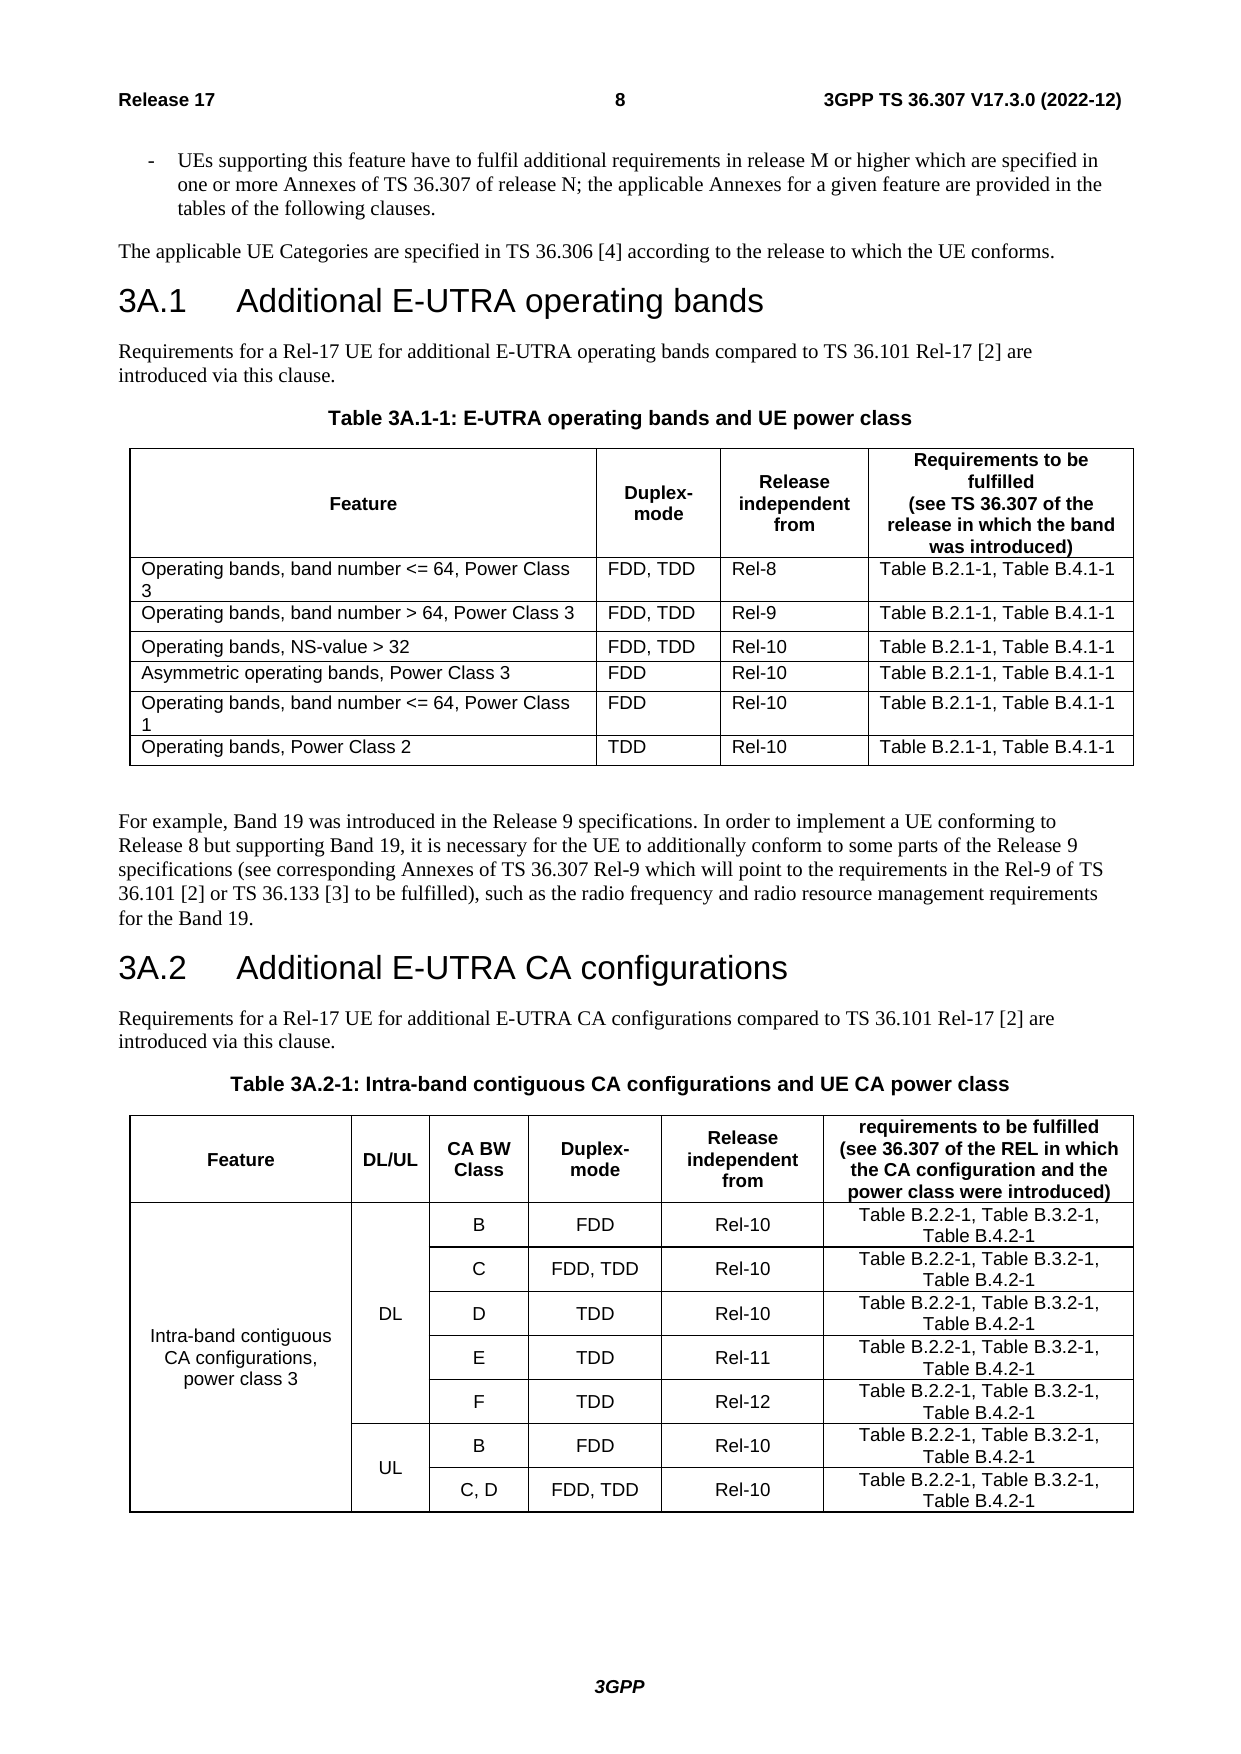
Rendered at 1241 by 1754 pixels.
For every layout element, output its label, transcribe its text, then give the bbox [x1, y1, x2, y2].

text Table 3A.1-1: E-UTRA operating bands and UE power class [118, 405, 1122, 429]
table_cell Rel-10 [662, 1468, 823, 1511]
table_cell Table B.2.1-1, Table B.4.1-1 [869, 558, 1133, 601]
text - UEs supporting this feature have to fulfil additional requirements in release M or higher which are specified in one or more Annexes of TS 36.307 of release N; the applicable Annexes for a given feature are provided in the tables of the following clauses. [148, 148, 1122, 220]
table_cell Intra-band contiguous CA configurations, power class 3 [131, 1203, 351, 1511]
table_cell Rel-8 [721, 558, 868, 601]
table_cell Table B.2.1-1, Table B.4.1-1 [869, 662, 1133, 691]
table_header Release independent from [721, 449, 868, 557]
table_cell Rel-10 [662, 1292, 823, 1335]
table_cell Rel-10 [662, 1203, 823, 1246]
table_cell Rel-10 [662, 1248, 823, 1291]
text For example, Band 19 was introduced in the Release 9 specifications. In order to implement a UE conforming to Release 8 but supporting Band 19, it is necessary for the UE to additionally conform to some parts of the Release 9 specifications (see corresponding Annexes of TS 36.307 Rel-9 which will point to the requirements in the Rel-9 of TS 36.101 [2] or TS 36.133 [3] to be fulfilled), such as the radio frequency and radio resource management requirements for the Band 19. [118, 809, 1122, 929]
table_cell Rel-11 [662, 1336, 823, 1379]
table_cell TDD [529, 1292, 661, 1335]
table_cell Operating bands, band number > 64, Power Class 3 [131, 602, 596, 631]
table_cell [824, 1468, 1133, 1511]
table_cell Operating bands, band number <= 64, Power Class 3 [131, 558, 596, 601]
table_cell C [430, 1248, 528, 1291]
table_header Requirements to be fulfilled (see TS 36.307 of the release in which the band was introduced) [869, 449, 1133, 557]
table_cell UL [352, 1424, 429, 1511]
table_cell Table B.2.2-1, Table B.3.2-1, Table B.4.2-1 [824, 1336, 1133, 1379]
table_cell FDD [529, 1203, 661, 1246]
table_header Duplex-mode [597, 449, 720, 557]
text Requirements for a Rel-17 UE for additional E-UTRA operating bands compared to TS 36.101 Rel-17 [2] are introduced via this clause. [118, 338, 1122, 387]
table_cell E [430, 1336, 528, 1379]
table_header Duplex-mode [529, 1116, 661, 1202]
table_cell FDD, TDD [597, 632, 720, 661]
table_cell DL [352, 1203, 429, 1423]
text Requirements for a Rel-17 UE for additional E-UTRA CA configurations compared to TS 36.101 Rel-17 [2] are introduced via this clause. [118, 1005, 1122, 1053]
table_cell FDD [529, 1424, 661, 1467]
table_cell Table B.2.1-1, Table B.4.1-1 [869, 736, 1133, 765]
text The applicable UE Categories are specified in TS 36.306 [4] according to the release to which the UE conforms. [118, 238, 1122, 263]
table_cell Table B.2.1-1, Table B.4.1-1 [869, 632, 1133, 661]
table_cell FDD [597, 662, 720, 691]
table_cell Table B.2.2-1, Table B.3.2-1, Table B.4.2-1 [824, 1292, 1133, 1335]
table_header DL/UL [352, 1116, 429, 1202]
table_cell Rel-10 [721, 736, 868, 765]
table_cell TDD [529, 1336, 661, 1379]
table_header Release independent from [662, 1116, 823, 1202]
table_cell Rel-10 [721, 692, 868, 735]
text Table 3A.2-1: Intra-band contiguous CA configurations and UE CA power class [118, 1072, 1122, 1096]
table_cell Rel-10 [662, 1424, 823, 1467]
subtitle 3A.2 Additional E-UTRA CA configurations [118, 948, 1122, 987]
table_header Feature [131, 449, 596, 557]
table_cell C, D [430, 1468, 528, 1511]
table_cell Rel-10 [721, 632, 868, 661]
table_cell F [430, 1380, 528, 1423]
table_cell Rel-12 [662, 1380, 823, 1423]
table_header requirements to be fulfilled (see 36.307 of the REL in which the CA configuration and the power class were introduced) [824, 1116, 1133, 1202]
table_cell Rel-9 [721, 602, 868, 631]
table_cell FDD, TDD [529, 1248, 661, 1291]
table_cell Operating bands, Power Class 2 [131, 736, 596, 765]
table_cell Table B.2.2-1, Table B.3.2-1, Table B.4.2-1 [824, 1203, 1133, 1246]
table_header Feature [131, 1116, 351, 1202]
table_cell FDD [597, 692, 720, 735]
table_cell TDD [597, 736, 720, 765]
table_cell FDD, TDD [597, 558, 720, 601]
table_cell TDD [529, 1380, 661, 1423]
subtitle 3A.1 Additional E-UTRA operating bands [118, 281, 1122, 320]
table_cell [824, 1380, 1133, 1423]
table_cell Table B.2.1-1, Table B.4.1-1 [869, 692, 1133, 735]
table_cell D [430, 1292, 528, 1335]
table_cell Table B.2.2-1, Table B.3.2-1, Table B.4.2-1 [824, 1248, 1133, 1291]
table_cell Operating bands, band number <= 64, Power Class 1 [131, 692, 596, 735]
table_cell Rel-10 [721, 662, 868, 691]
table_cell Operating bands, NS-value > 32 [131, 632, 596, 661]
table_cell FDD, TDD [529, 1468, 661, 1511]
table_cell B [430, 1203, 528, 1246]
table_cell Asymmetric operating bands, Power Class 3 [131, 662, 596, 691]
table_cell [824, 1424, 1133, 1467]
table_cell B [430, 1424, 528, 1467]
table_cell FDD, TDD [597, 602, 720, 631]
table_cell Table B.2.1-1, Table B.4.1-1 [869, 602, 1133, 631]
table_header CA BW Class [430, 1116, 528, 1202]
